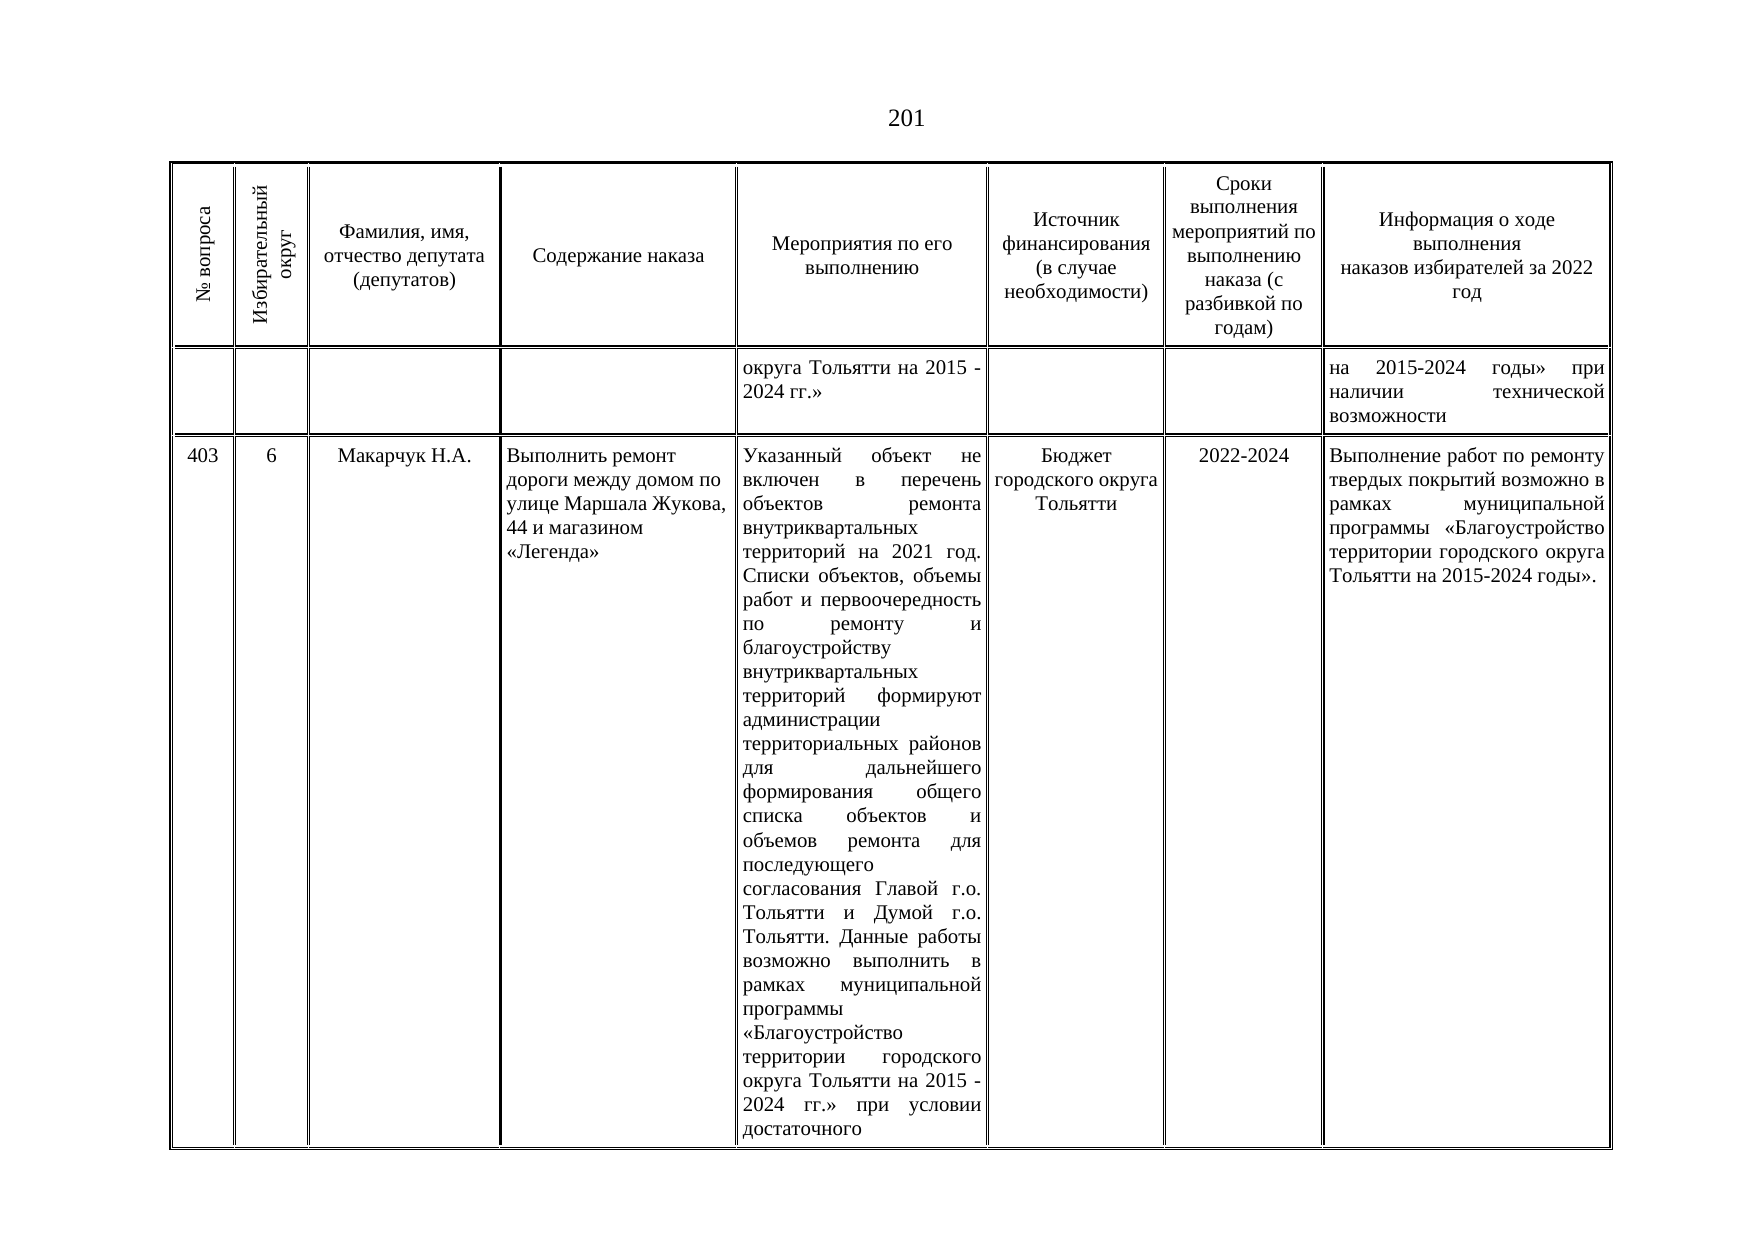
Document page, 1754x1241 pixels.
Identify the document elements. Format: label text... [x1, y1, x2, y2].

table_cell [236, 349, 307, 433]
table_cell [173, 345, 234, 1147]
table_header Сроки выполнения мероприятий по выполнению наказа (с разбивкой по годам) [1165, 163, 1323, 345]
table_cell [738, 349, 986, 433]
table_header № вопроса [173, 164, 234, 345]
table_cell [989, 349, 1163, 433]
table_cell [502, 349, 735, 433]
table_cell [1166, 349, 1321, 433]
table_header Мероприятия по его выполнению [736, 164, 988, 345]
table_header Фамилия, имя, отчество депутата (депутатов) [309, 163, 500, 345]
table_header Избирательный округ [235, 164, 308, 345]
table_header Содержание наказа [500, 164, 736, 345]
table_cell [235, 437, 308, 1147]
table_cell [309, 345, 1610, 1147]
table_header Информация о ходе выполнения наказов избирателей за 2022 год [1323, 164, 1609, 345]
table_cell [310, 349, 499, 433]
table_header Источник финансирования (в случае необходимости) [988, 164, 1165, 345]
